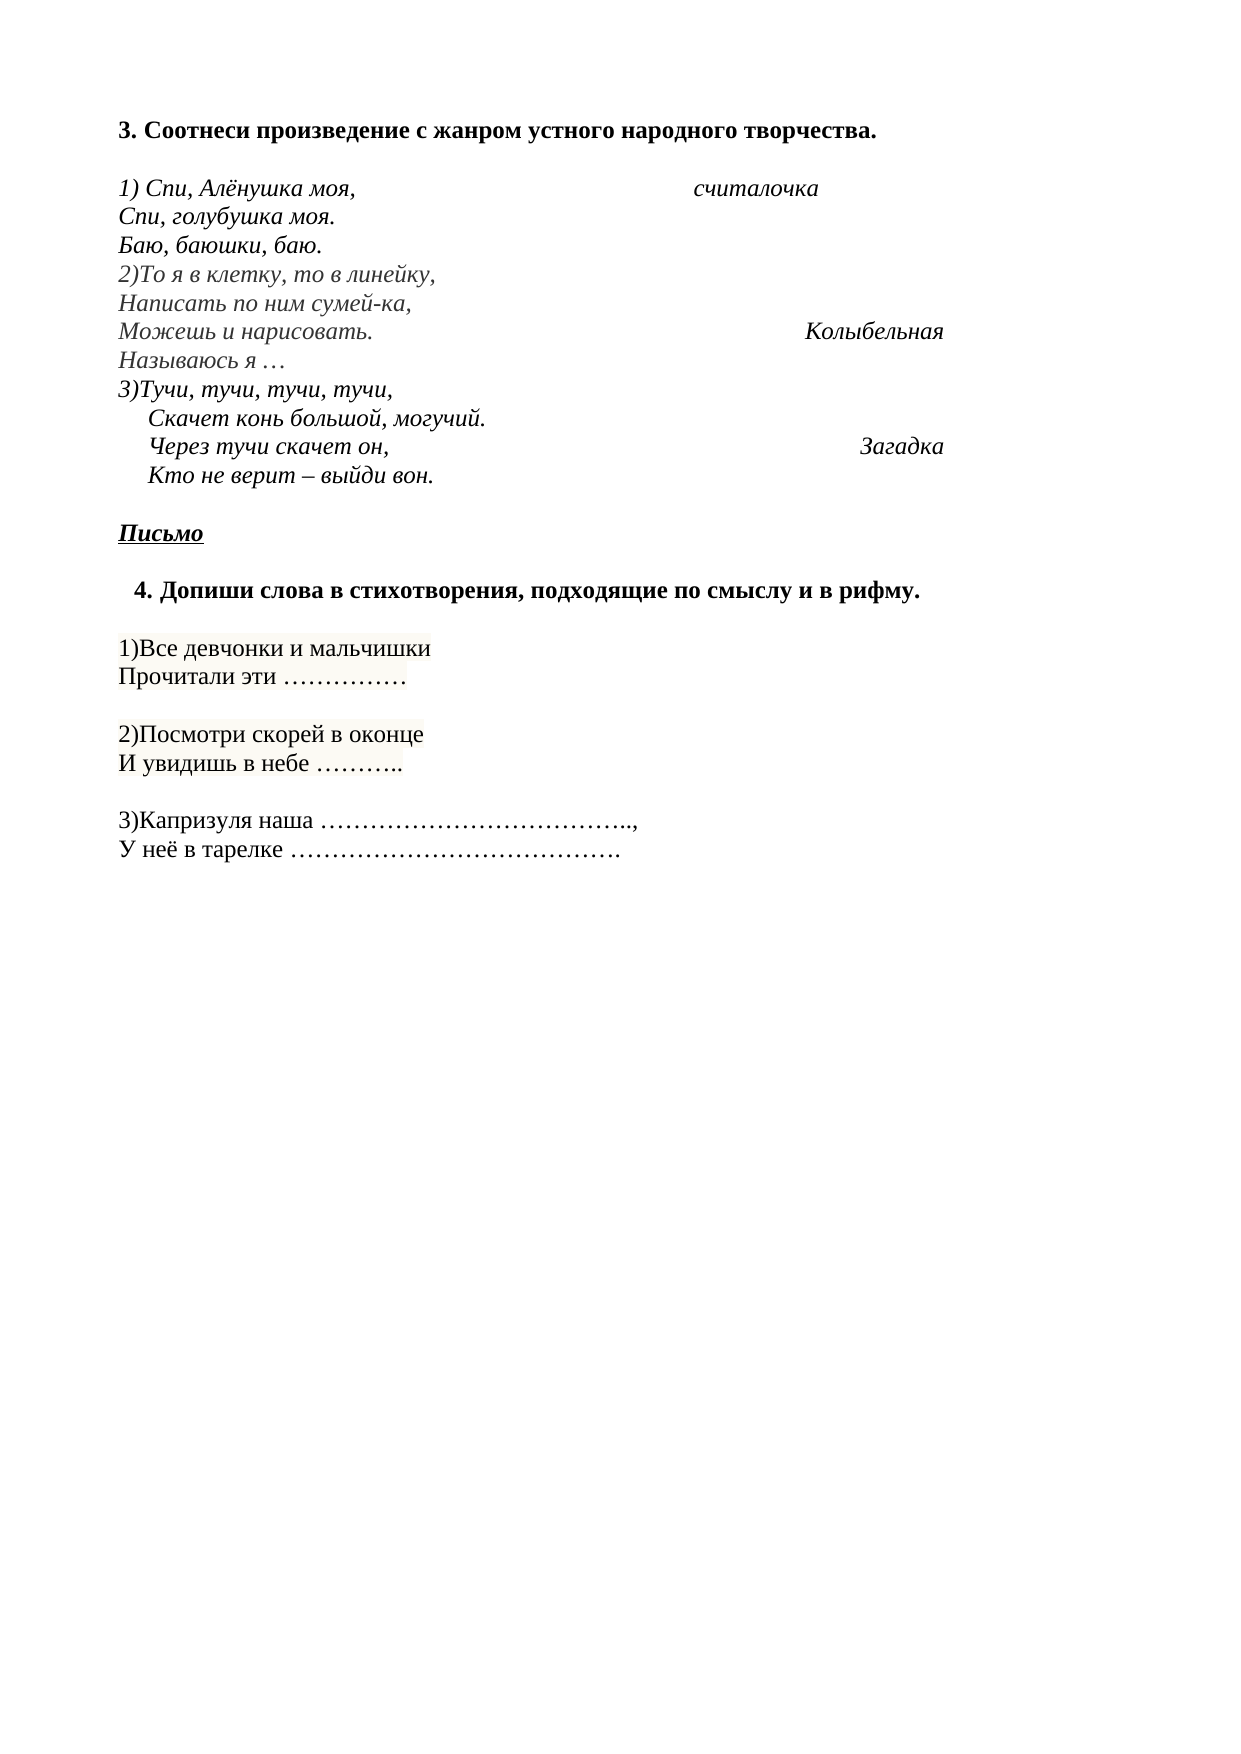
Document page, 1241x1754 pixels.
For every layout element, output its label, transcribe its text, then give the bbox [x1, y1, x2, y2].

text У неё в тарелке …………………………………. [118, 834, 1123, 863]
text Кто не верит – выйди вон. [148, 460, 1123, 489]
text Спи, голубушка моя. [118, 201, 1123, 230]
text Можешь и нарисовать. Колыбельная [118, 316, 1123, 345]
list Допиши слова в стихотворения, подходящие по смыслу и в рифму. [134, 575, 1123, 604]
text Письмо [118, 518, 1123, 546]
list Соотнеси произведение с жанром устного народного творчества. [118, 115, 1123, 144]
text 2)Посмотри скорей в оконце И увидишь в небе ……….. 3)Капризуля наша ……………………………….., [118, 719, 1123, 834]
text Баю, баюшки, баю. [118, 230, 1123, 259]
text Скачет конь большой, могучий. [148, 403, 1123, 431]
text 1)Все девчонки и мальчишки Прочитали эти …………… [407, 633, 1123, 690]
text 3)Тучи, тучи, тучи, тучи, [118, 374, 1123, 403]
text Через тучи скачет он, Загадка [148, 431, 1123, 460]
text 2)То я в клетку, то в линейку, [118, 259, 1123, 288]
text Написать по ним сумей-ка, [118, 288, 1123, 316]
text 1) Спи, Алёнушка моя, считалочка [118, 173, 1123, 201]
text Называюсь я … [118, 345, 1123, 374]
